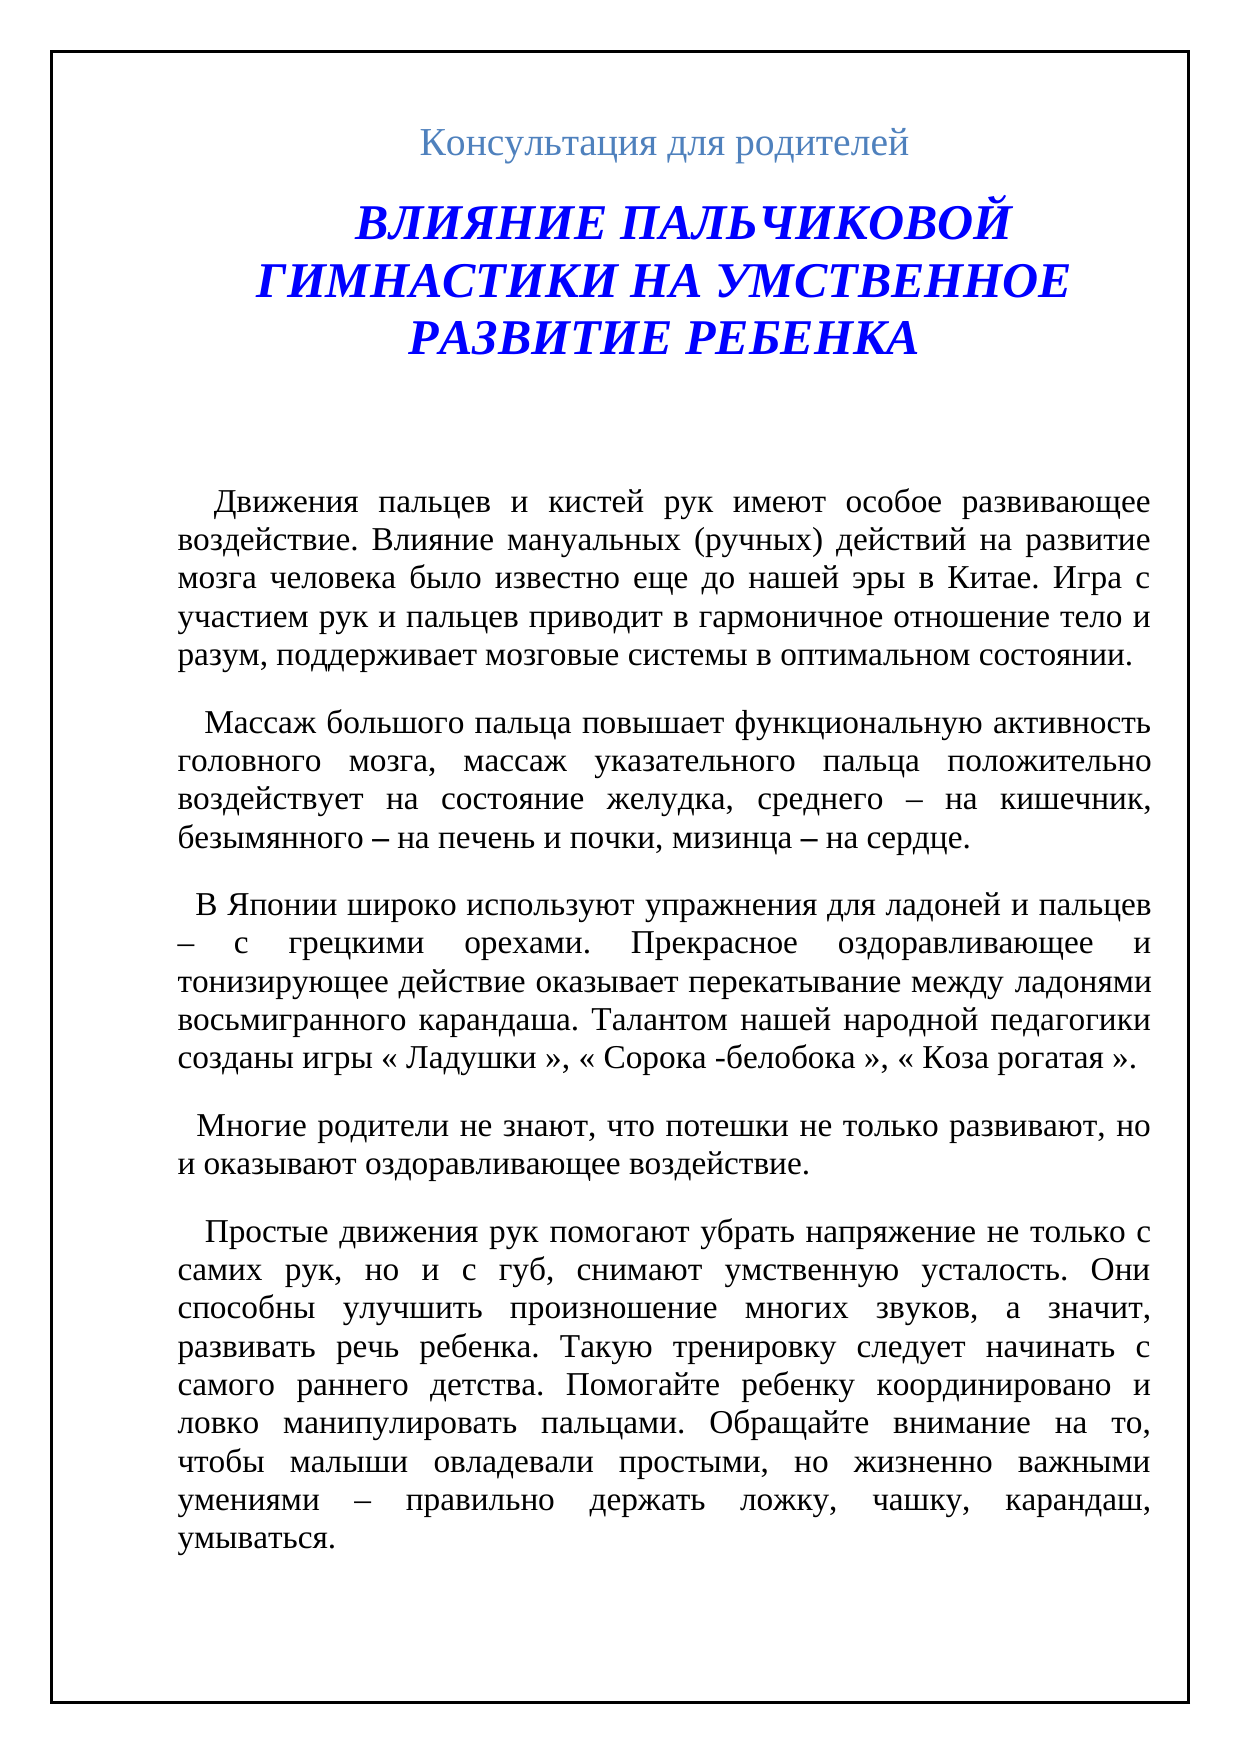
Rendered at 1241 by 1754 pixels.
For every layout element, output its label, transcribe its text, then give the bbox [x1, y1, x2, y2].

text В Японии широко используют упражнения для ладоней и пальцев – с грецкими орехами. Прекрасное оздоравливающее и тонизирующее действие оказывает перекатывание между ладонями восьмигранного карандаша. Талантом нашей народной педагогики созданы игры « Ладушки », « Сорока -белобока », « Коза рогатая ». [177, 884, 1152, 1076]
text Движения пальцев и кистей рук имеют особое развивающее воздействие. Влияние мануальных (ручных) действий на развитие мозга человека было известно еще до нашей эры в Китае. Игра с участием рук и пальцев приводит в гармоничное отношение тело и разум, поддерживает мозговые системы в оптимальном состоянии. [177, 481, 1152, 673]
text Простые движения рук помогают убрать напряжение не только с самих рук, но и с губ, снимают умственную усталость. Они способны улучшить произношение многих звуков, а значит, развивать речь ребенка. Такую тренировку следует начинать с самого раннего детства. Помогайте ребенку координировано и ловко манипулировать пальцами. Обращайте внимание на то, чтобы малыши овладевали простыми, но жизненно важными умениями – правильно держать ложку, чашку, карандаш, умываться. [177, 1211, 1152, 1556]
text Массаж большого пальца повышает функциональную активность головного мозга, массаж указательного пальца положительно воздействует на состояние желудка, среднего – на кишечник, безымянного – на печень и почки, мизинца – на сердце. [177, 702, 1152, 855]
text Многие родители не знают, что потешки не только развивают, но и оказывают оздоравливающее воздействие. [177, 1105, 1152, 1182]
text ВЛИЯНИЕ ПАЛЬЧИКОВОЙ ГИМНАСТИКИ НА УМСТВЕННОЕ РАЗВИТИЕ РЕБЕНКА [177, 193, 1152, 365]
text Консультация для родителей [177, 118, 1152, 164]
